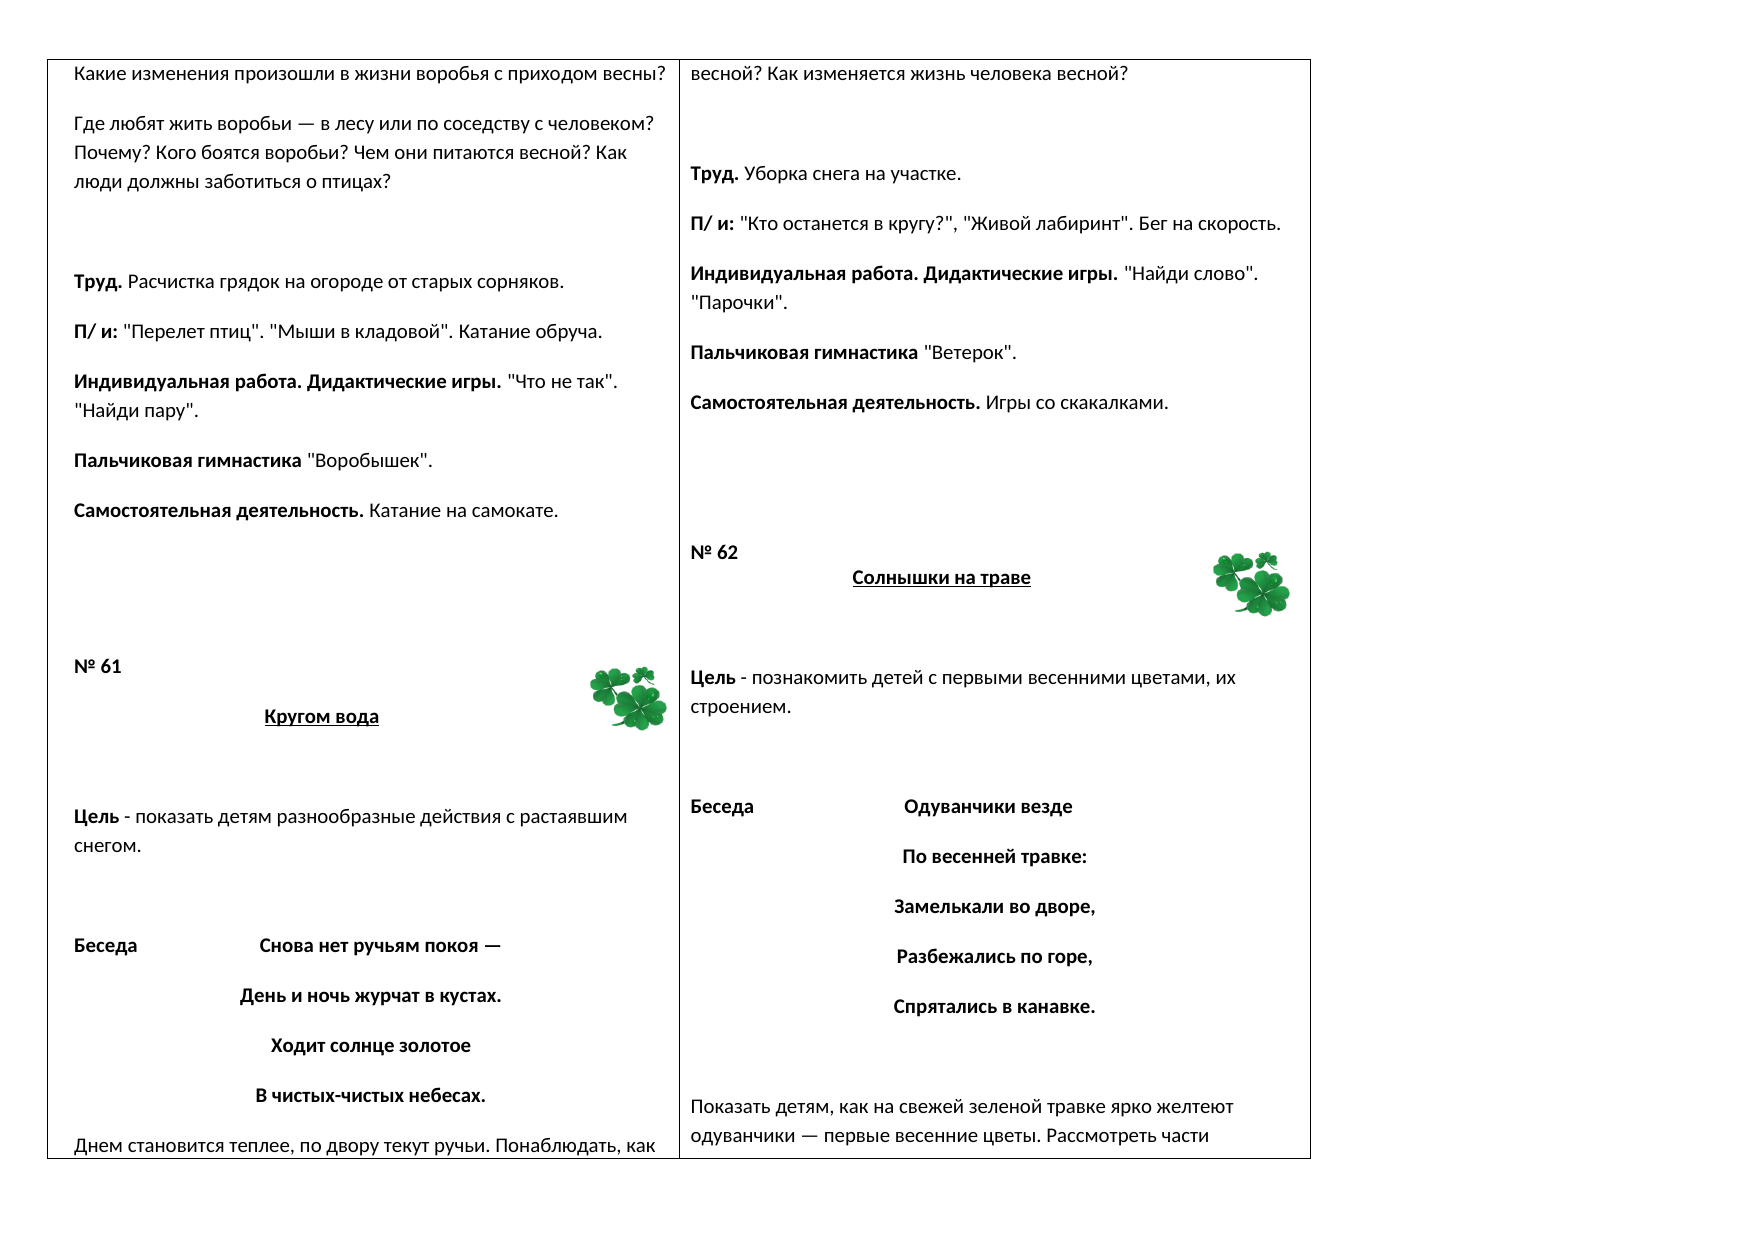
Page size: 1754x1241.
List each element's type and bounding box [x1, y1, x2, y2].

picture [588, 661, 669, 732]
table_cell [48, 60, 679, 1158]
table_cell [680, 60, 1310, 1158]
picture [1211, 547, 1292, 618]
